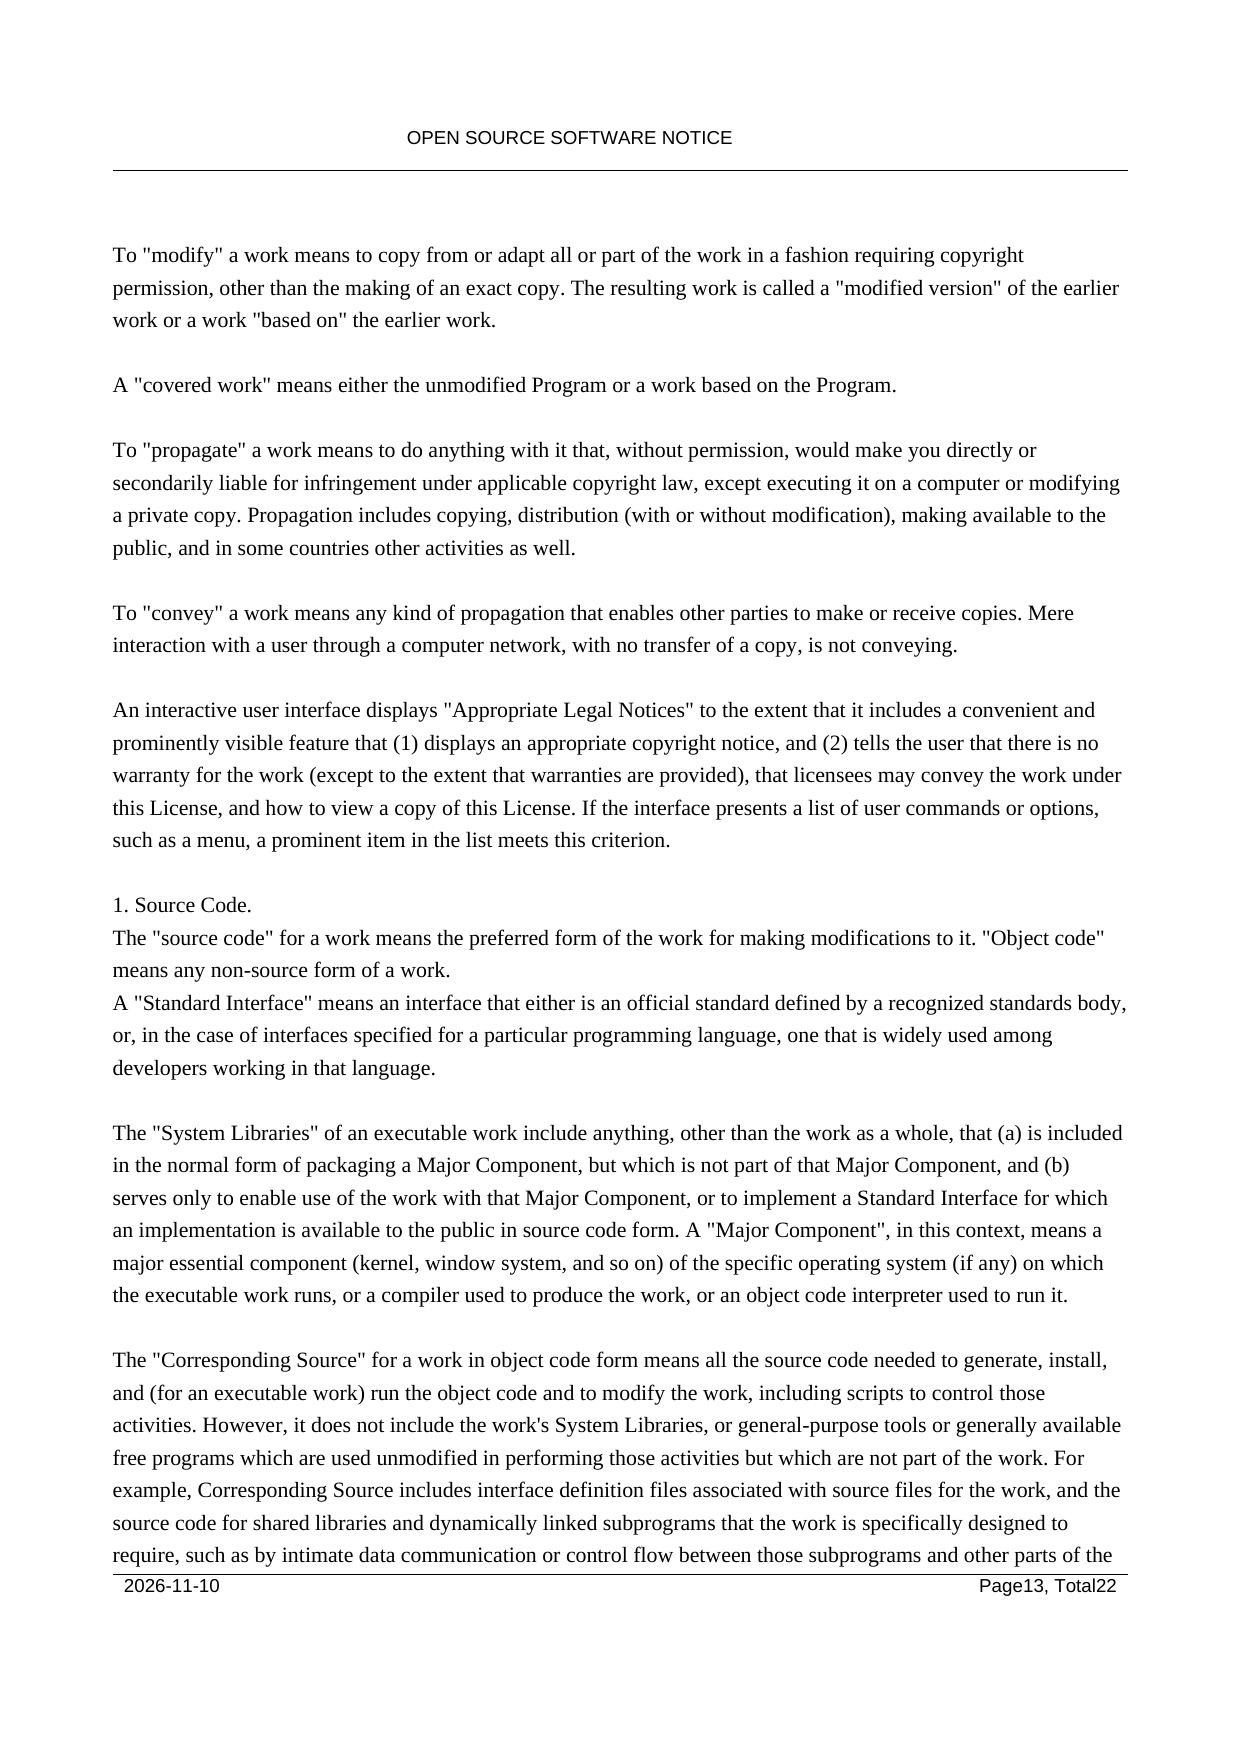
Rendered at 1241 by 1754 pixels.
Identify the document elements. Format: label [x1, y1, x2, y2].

text [112, 206, 1128, 1571]
